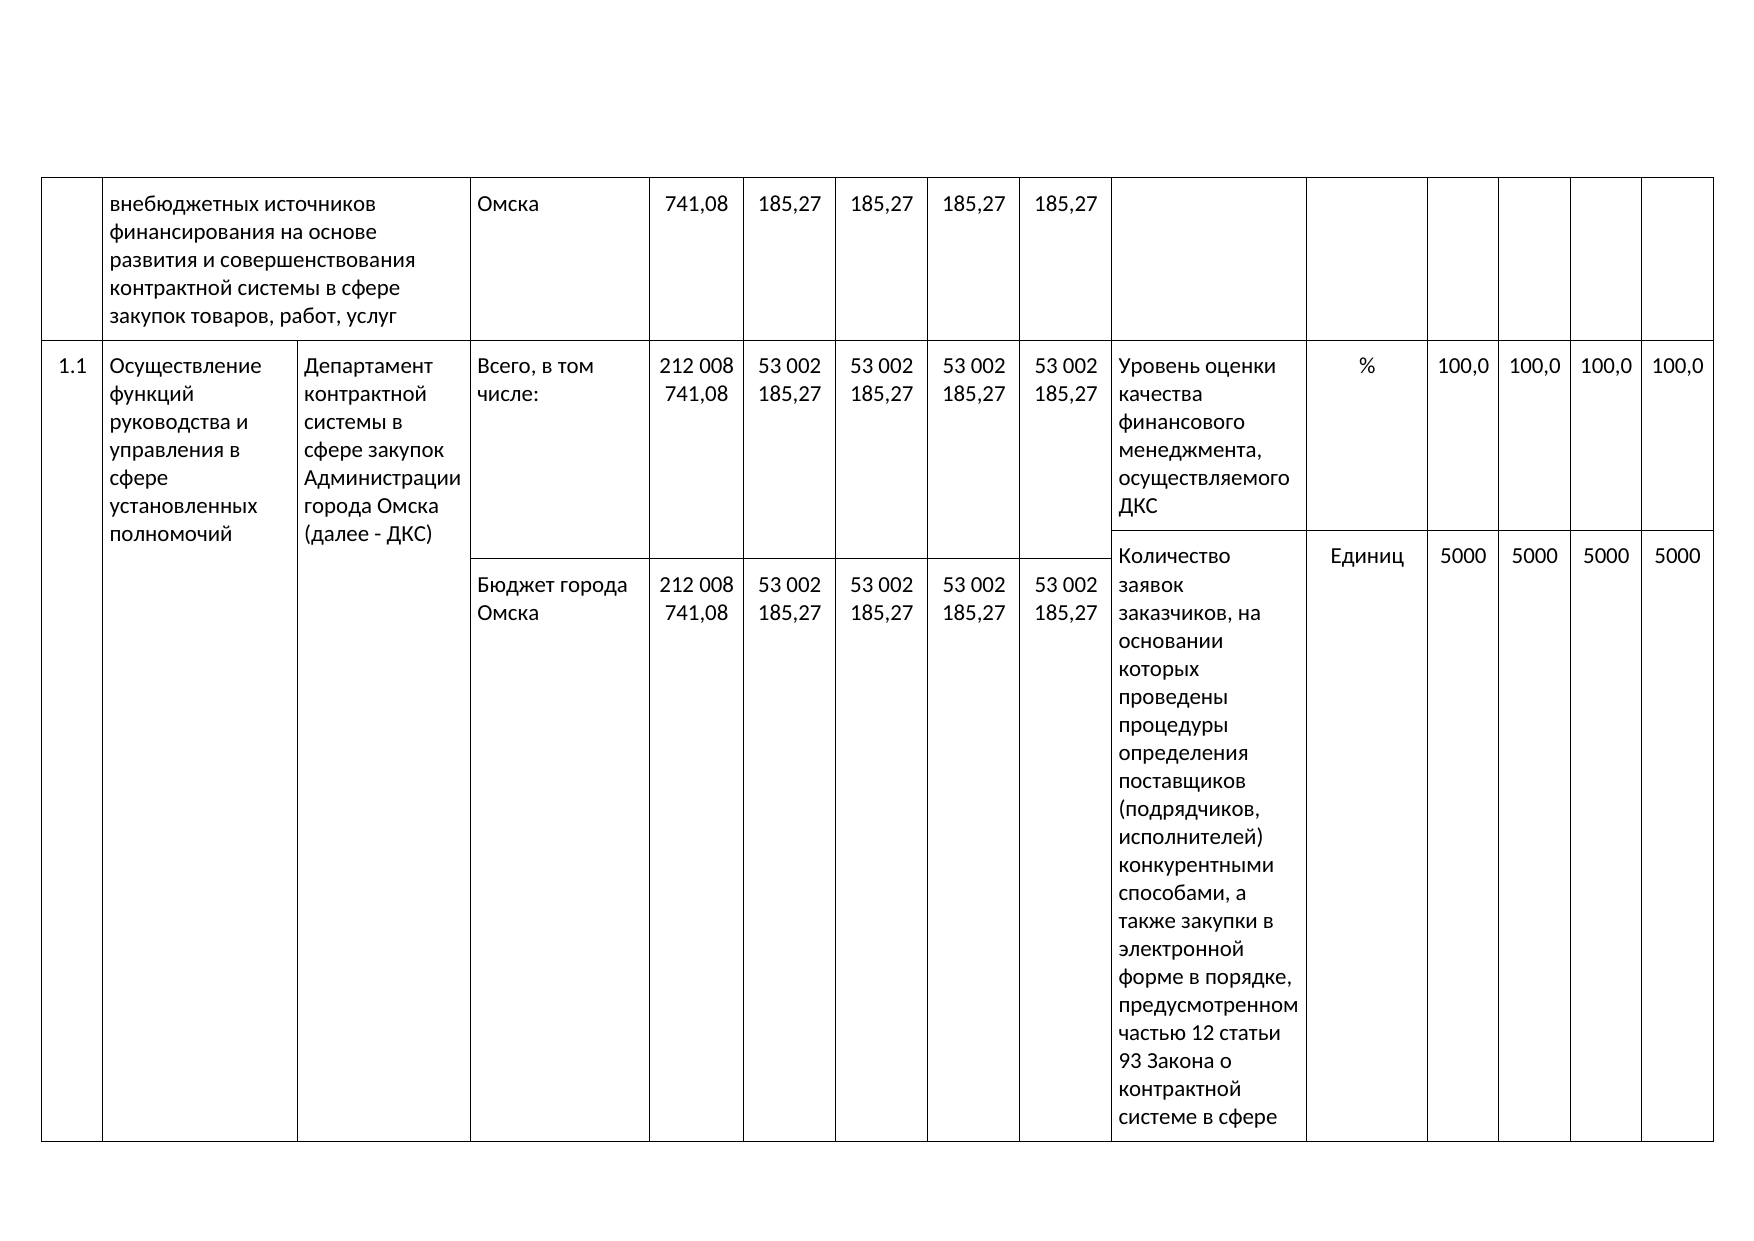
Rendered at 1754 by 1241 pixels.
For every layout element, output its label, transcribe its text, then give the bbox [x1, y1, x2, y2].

table_cell 53 002 185,27 [744, 559, 835, 1141]
table_cell Бюджет города Омска [471, 178, 649, 339]
table_cell 5000 [1642, 531, 1713, 1141]
table_cell 1.1 [42, 341, 102, 1141]
table_cell 100,0 [1571, 341, 1641, 530]
table_cell Осуществление функций руководства и управления в сфере установленных полномочий [103, 341, 297, 1141]
table_cell 5000 [1571, 531, 1641, 1141]
table_cell 53 002 185,27 [744, 178, 835, 339]
table_cell Бюджет города Омска [471, 559, 649, 1141]
table_cell Всего, в том числе: [471, 341, 649, 558]
table_cell Единиц [1307, 531, 1427, 1141]
table_cell 5000 [1499, 531, 1570, 1141]
table_cell 100,0 [1642, 341, 1713, 530]
table_cell Количество заявок заказчиков, на основании которых проведены процедуры определения поставщиков (подрядчиков, исполнителей) конкурентными способами, а также закупки в электронной форме в порядке, предусмотренном частью 12 статьи 93 Закона о контрактной системе в сфере закупок [1112, 531, 1306, 1141]
table_cell 212 008 741,08 [650, 341, 743, 558]
table_cell 53 002 185,27 [1020, 559, 1111, 1141]
table_cell Департамент контрактной системы в сфере закупок Администрации города Омска (далее - ДКС) [298, 341, 470, 1141]
table_cell 53 002 185,27 [1020, 178, 1111, 339]
table_cell 53 002 185,27 [928, 559, 1019, 1141]
table_cell 53 002 185,27 [928, 178, 1019, 339]
table_cell % [1307, 341, 1427, 530]
table_cell 53 002 185,27 [1020, 341, 1111, 558]
table_cell Уровень оценки качества финансового менеджмента, осуществляемого ДКС [1112, 341, 1306, 530]
table_cell 100,0 [1499, 341, 1570, 530]
table_cell 100,0 [1428, 341, 1498, 530]
table_cell 53 002 185,27 [836, 559, 927, 1141]
table_cell 53 002 185,27 [836, 341, 927, 558]
table_cell 53 002 185,27 [928, 341, 1019, 558]
table_cell 212 008 741,08 [650, 559, 743, 1141]
table_cell 212 008 741,08 [650, 178, 743, 339]
table_cell 53 002 185,27 [836, 178, 927, 339]
table_cell 5000 [1428, 531, 1498, 1141]
table_cell 53 002 185,27 [744, 341, 835, 558]
